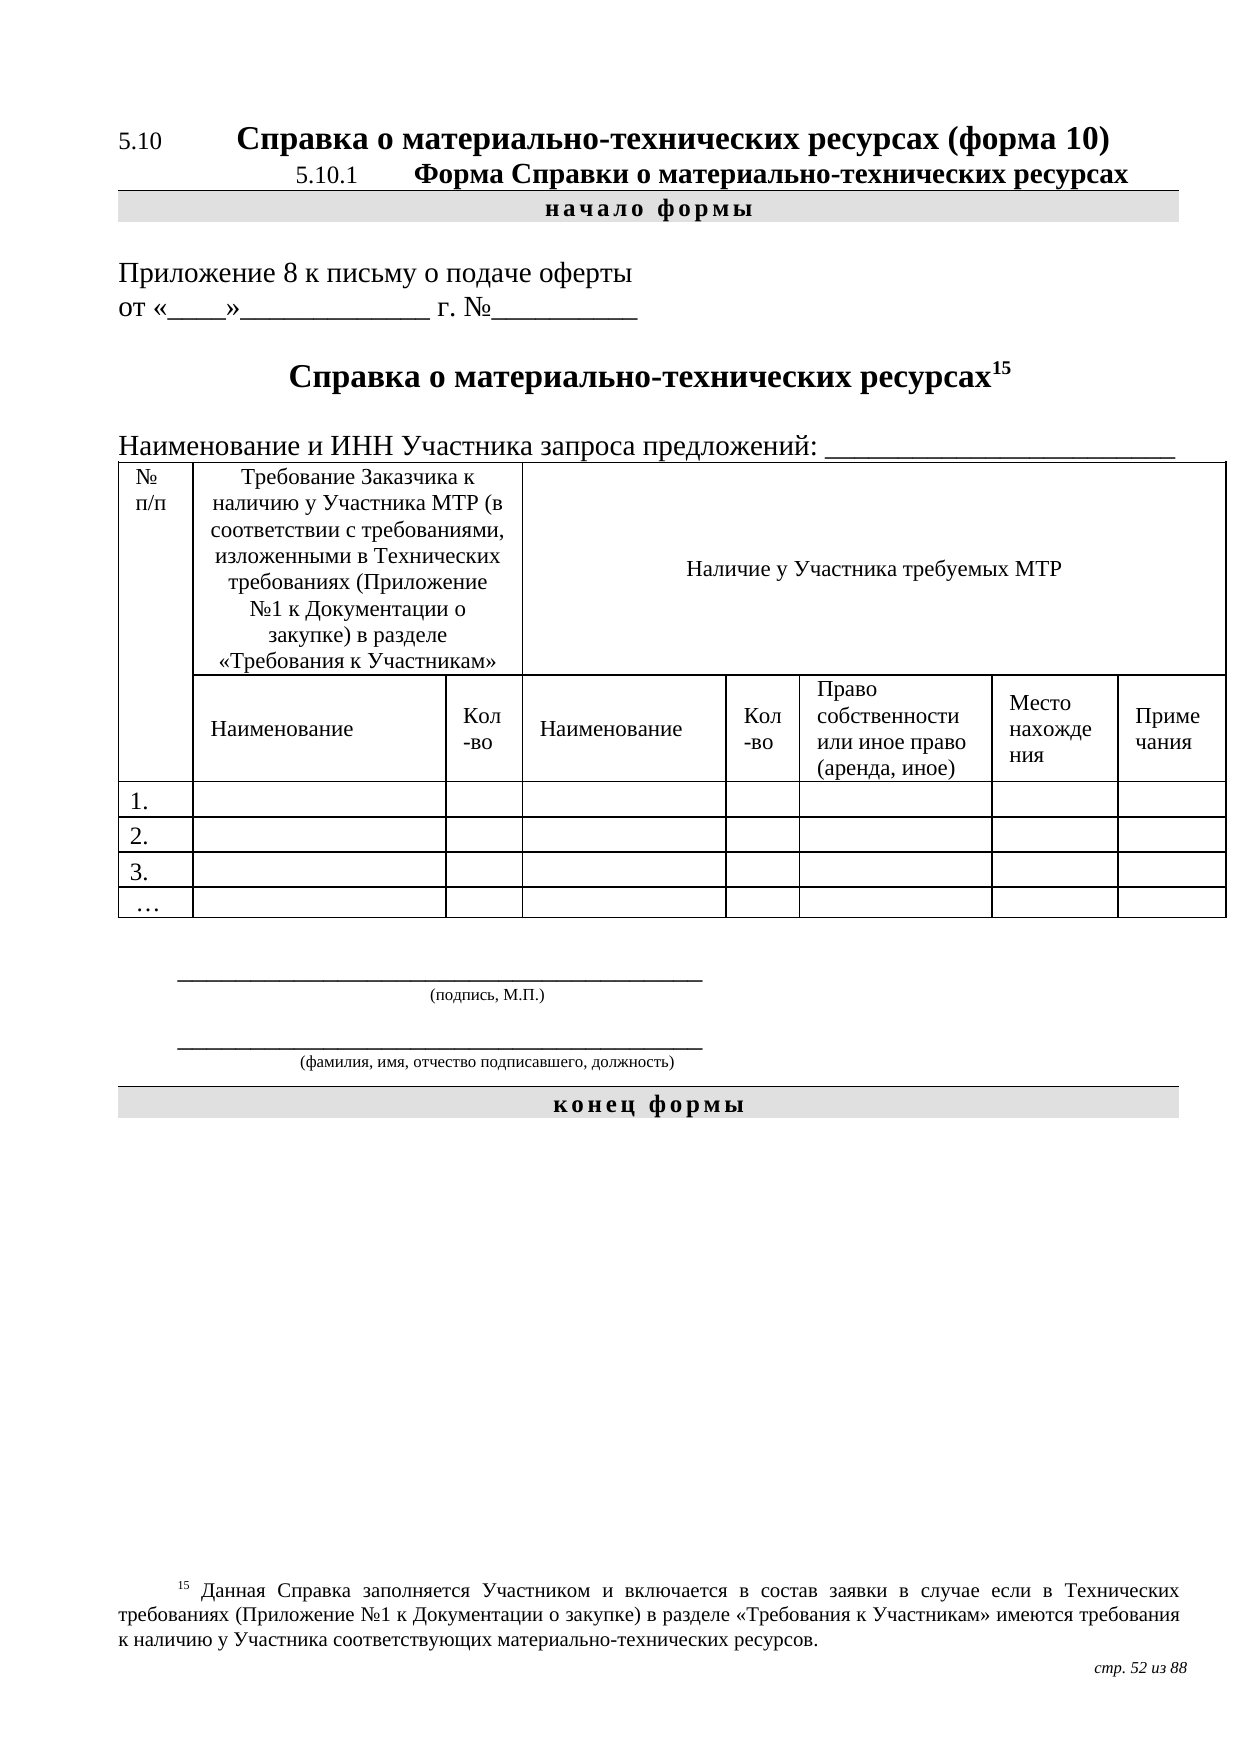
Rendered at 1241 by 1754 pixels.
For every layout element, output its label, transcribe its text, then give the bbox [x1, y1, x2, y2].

table_cell [447, 853, 522, 886]
table_cell [194, 818, 445, 851]
text (фамилия, имя, отчество подписавшего, должность) [118, 1052, 797, 1086]
table_cell [447, 888, 522, 916]
table_cell [727, 888, 799, 916]
text конец формы [118, 1087, 1179, 1118]
table_cell [727, 818, 799, 851]
text начало формы [118, 191, 1179, 222]
table_cell [523, 888, 725, 916]
table_cell [194, 853, 445, 886]
table_header Наличие у Участника требуемых МТР [523, 463, 1225, 674]
table_cell Примечания [1119, 676, 1225, 781]
table_cell [1119, 818, 1225, 851]
table_cell [1119, 782, 1225, 816]
table_cell [1119, 853, 1225, 886]
text ____________________________________ [118, 1019, 1181, 1052]
table_header Требование Заказчика к наличию у Участника МТР (в соответствии с требованиями, изложенными в Технических требованиях (Приложение №1 к Документации о закупке) в разделе «Требования к Участникам» [194, 463, 522, 674]
table_cell [727, 853, 799, 886]
table_cell [119, 782, 192, 816]
table_cell [800, 888, 991, 916]
table_cell [523, 853, 725, 886]
table_cell [119, 853, 192, 886]
table_cell Наименование [194, 676, 445, 781]
text Справка о материально-технических ресурсах [118, 356, 1181, 394]
table_cell Право собственности или иное право (аренда, иное) [800, 676, 991, 781]
text Форма Справки о материально-технических ресурсах [236, 156, 1181, 190]
table_cell [993, 888, 1117, 916]
table_cell [800, 853, 991, 886]
table_cell [523, 782, 725, 816]
table_cell [447, 818, 522, 851]
text (подпись, М.П.) [118, 985, 797, 1019]
text Наименование и ИНН Участника запроса предложений: ________________________ [118, 428, 1181, 461]
table_cell [993, 818, 1117, 851]
table_cell Кол-во [447, 676, 522, 781]
table_cell Наименование [523, 676, 725, 781]
table_cell [447, 782, 522, 816]
table_cell [194, 782, 445, 816]
table_cell [727, 782, 799, 816]
table_cell Кол-во [727, 676, 799, 781]
table_cell [119, 818, 192, 851]
table_cell [523, 818, 725, 851]
table_cell Место нахождения [993, 676, 1117, 781]
table_cell [1119, 888, 1225, 916]
table_cell [194, 888, 445, 916]
table_cell [800, 818, 991, 851]
table_cell … [119, 888, 192, 916]
table_header № п/п [119, 463, 192, 781]
text ____________________________________ [118, 952, 1181, 985]
table_cell [993, 853, 1117, 886]
table_cell [800, 782, 991, 816]
table_cell [993, 782, 1117, 816]
